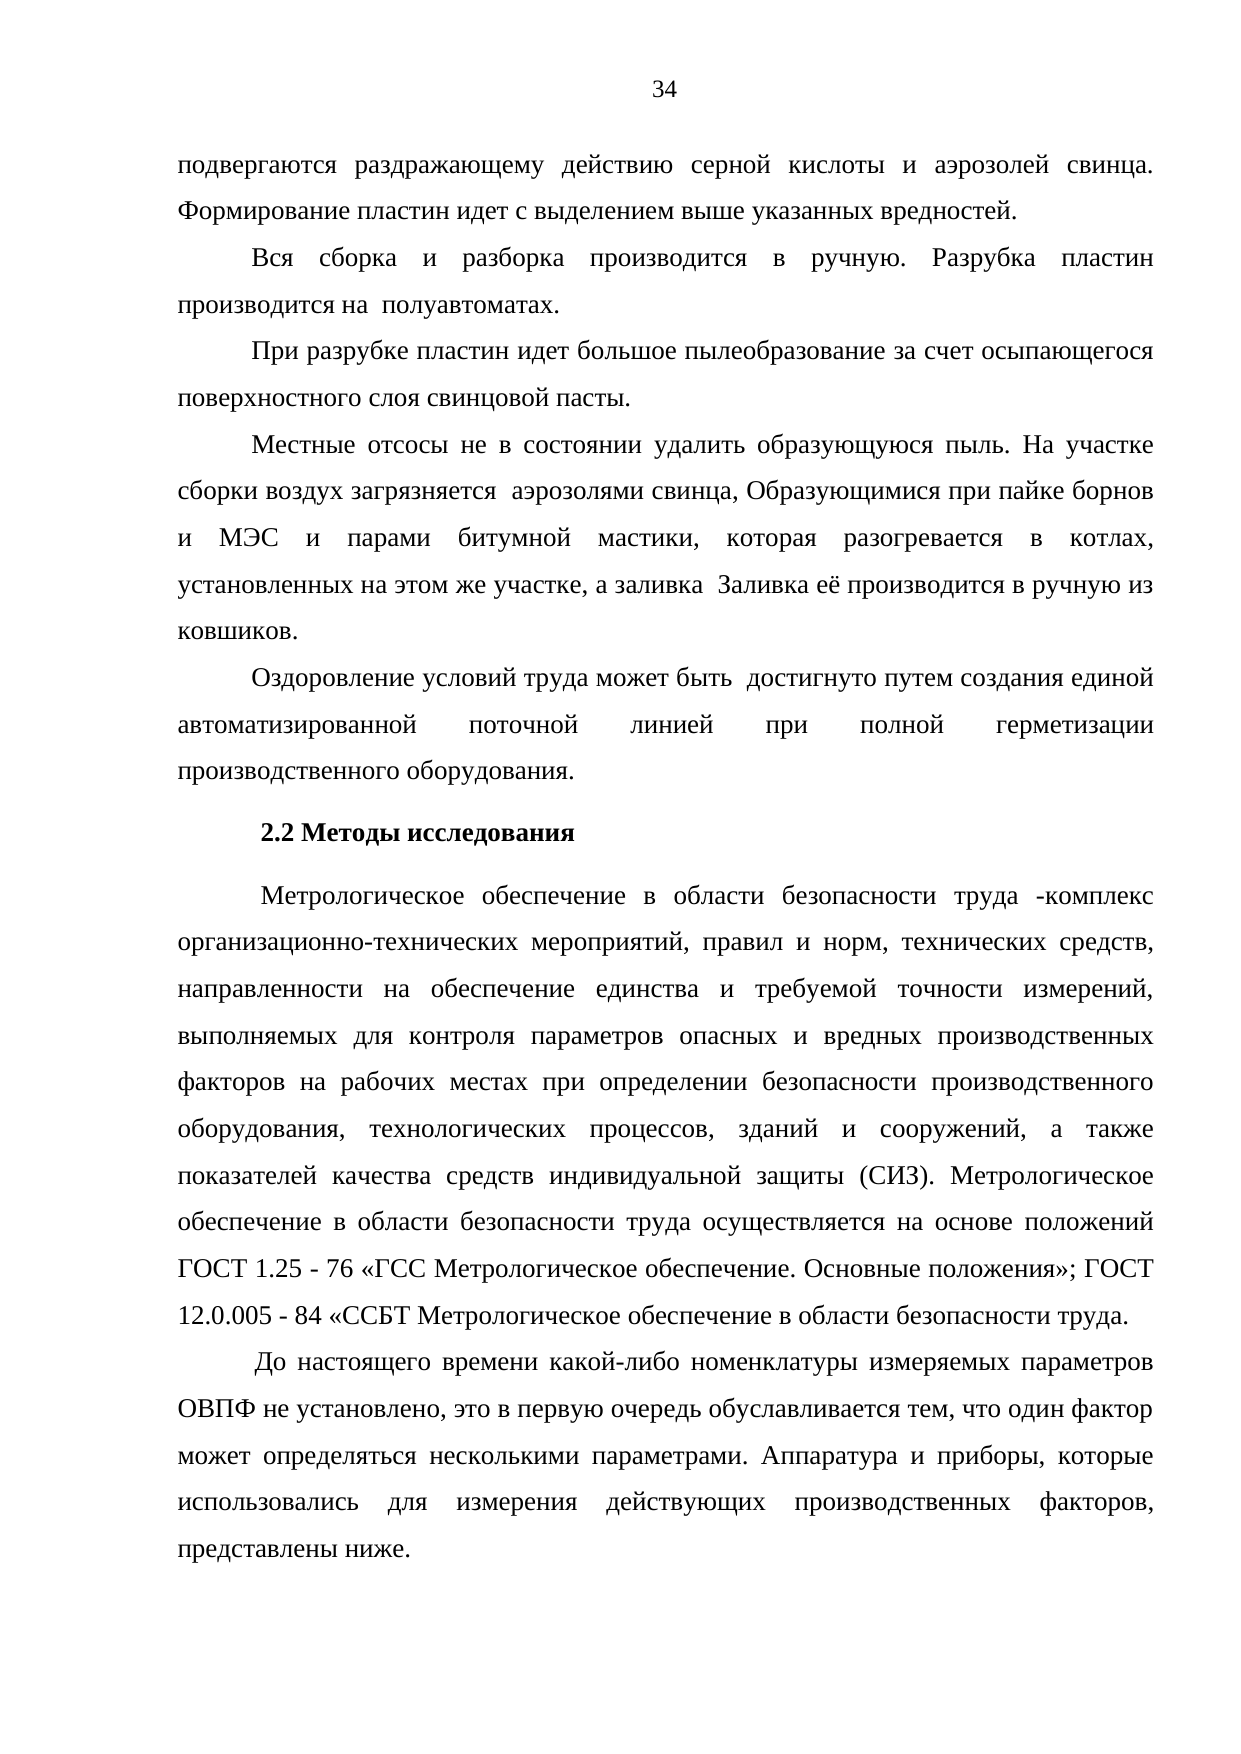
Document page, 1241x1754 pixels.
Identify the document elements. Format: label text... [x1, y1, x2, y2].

text До настоящего времени какой-либо номенклатуры измеряемых параметров ОВПФ не установлено, это в первую очередь обуславливается тем, что один фактор может определяться несколькими параметрами. Аппаратура и приборы, которые использовались для измерения действующих производственных факторов, представлены ниже. [177, 1345, 1155, 1563]
text При разрубке пластин идет большое пылеобразование за счет осыпающегося поверхностного слоя свинцовой пасты. [177, 334, 1155, 412]
text Метрологическое обеспечение в области безопасности труда -комплекс организационно-технических мероприятий, правил и норм, технических средств, направленности на обеспечение единства и требуемой точности измерений, выполняемых для контроля параметров опасных и вредных производственных факторов на рабочих местах при определении безопасности производственного оборудования, технологических процессов, зданий и сооружений, а также показателей качества средств индивидуальной защиты (СИЗ). Метрологическое обеспечение в области безопасности труда осуществляется на основе положений ГОСТ 1.25 - 76 «ГСС Метрологическое обеспечение. Основные положения»; ГОСТ 12.0.005 - 84 «ССБТ Метрологическое обеспечение в области безопасности труда. [177, 879, 1155, 1330]
text Местные отсосы не в состоянии удалить образующуюся пыль. На участке сборки воздух загрязняется аэрозолями свинца, Образующимися при пайке борнов и МЭС и парами битумной мастики, которая разогревается в котлах, установленных на этом же участке, а заливка Заливка её производится в ручную из ковшиков. [177, 428, 1155, 646]
text Оздоровление условий труда может быть достигнуто путем создания единой автоматизированной поточной линией при полной герметизации производственного оборудования. [177, 661, 1155, 786]
text 2.2 Методы исследования [177, 817, 1155, 848]
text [177, 148, 1155, 226]
text Вся сборка и разборка производится в ручную. Разрубка пластин производится на полуавтоматах. [177, 241, 1155, 319]
